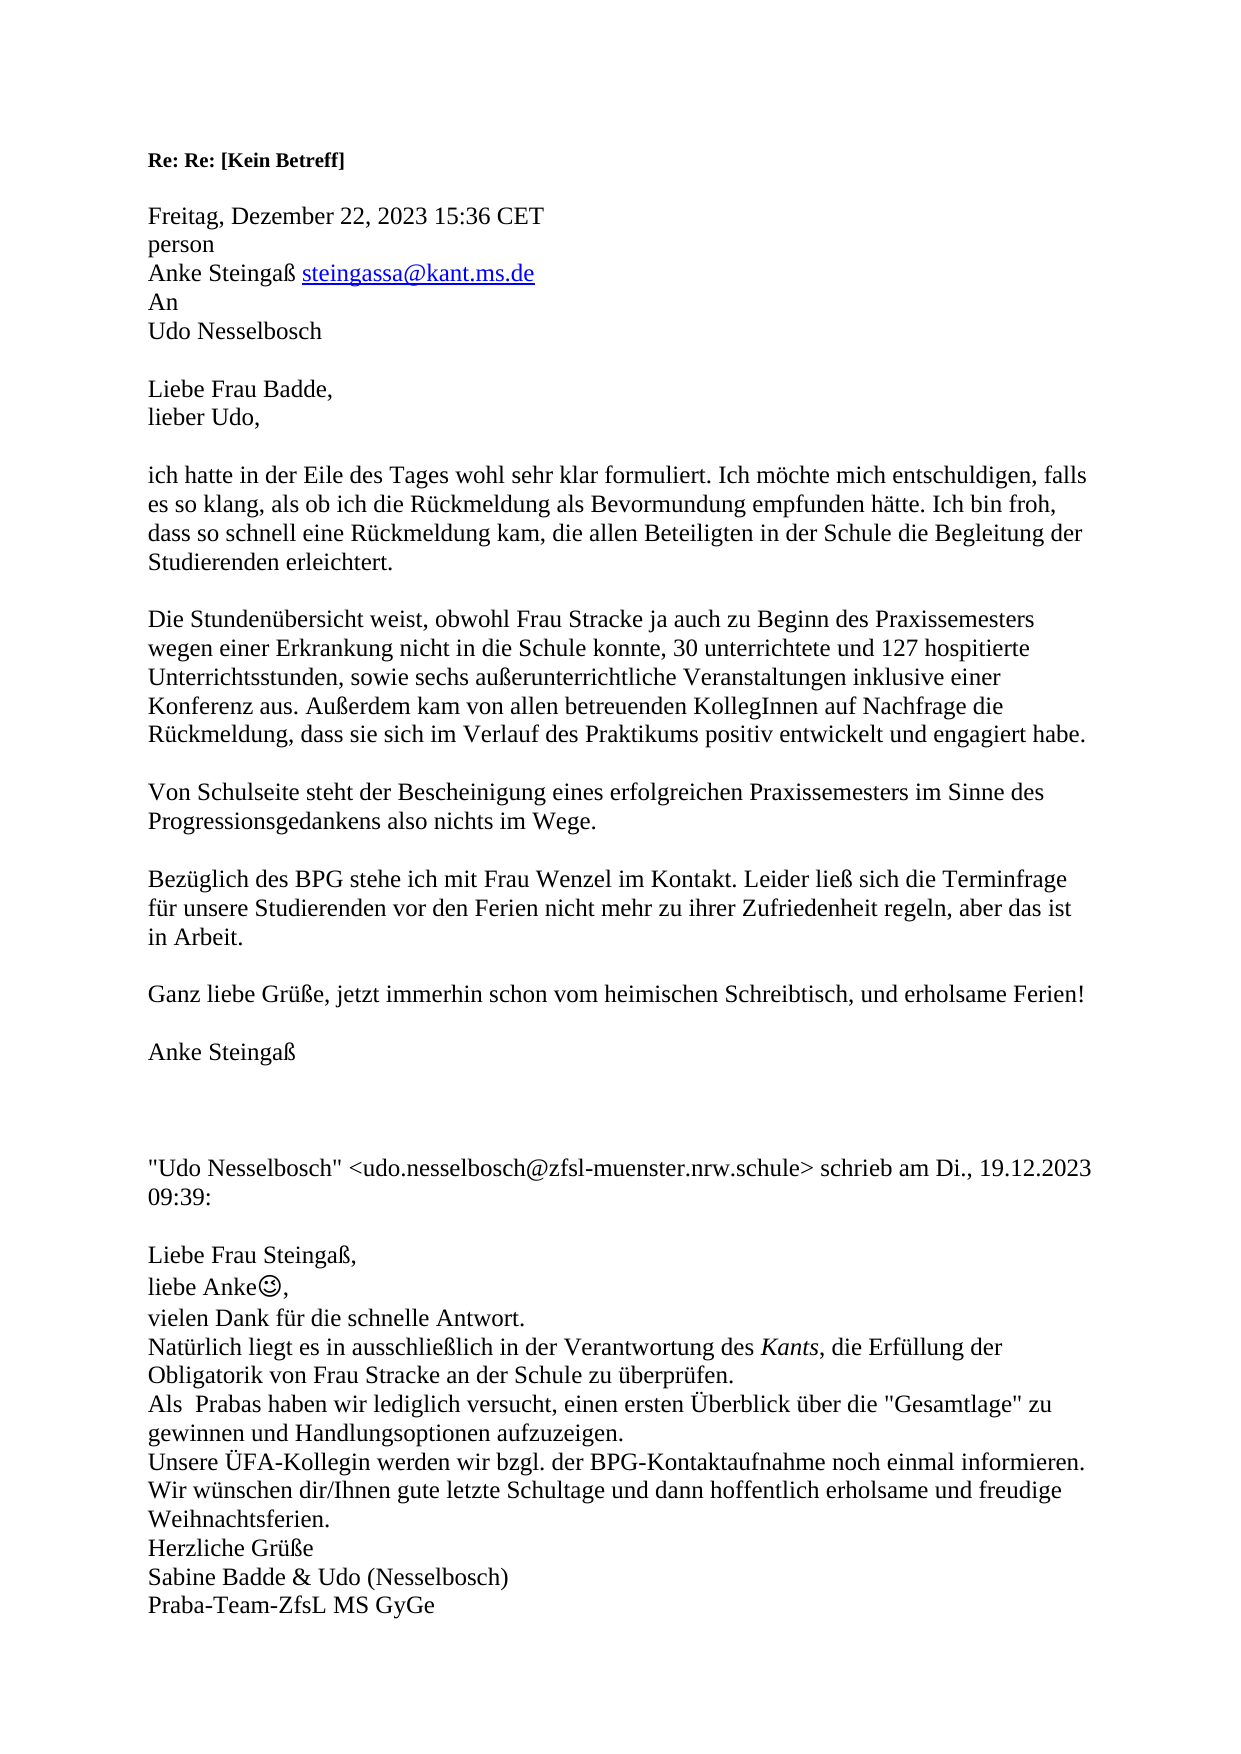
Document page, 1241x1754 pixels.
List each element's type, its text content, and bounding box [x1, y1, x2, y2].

text ich hatte in der Eile des Tages wohl sehr klar formuliert. Ich möchte mich entschuldigen, falls es so klang, als ob ich die Rückmeldung als Bevormundung empfunden hätte. Ich bin froh, dass so schnell eine Rückmeldung kam, die allen Beteiligten in der Schule die Begleitung der Studierenden erleichtert. [148, 460, 1093, 575]
text Udo Nesselbosch [148, 316, 1093, 344]
text "Udo Nesselbosch" <udo.nesselbosch@zfsl-muenster.nrw.schule> schrieb am Di., 19.12.2023 09:39: [148, 1153, 1093, 1211]
text Ganz liebe Grüße, jetzt immerhin schon vom heimischen Schreibtisch, und erholsame Ferien! [148, 979, 1093, 1008]
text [148, 1240, 1093, 1619]
text An [148, 287, 1093, 316]
text Von Schulseite steht der Bescheinigung eines erfolgreichen Praxissemesters im Sinne des Progressionsgedankens also nichts im Wege. [148, 777, 1093, 835]
text Liebe Frau Badde, lieber Udo, [148, 374, 1093, 431]
text person [148, 229, 1093, 258]
text Bezüglich des BPG stehe ich mit Frau Wenzel im Kontakt. Leider ließ sich die Terminfrage für unsere Studierenden vor den Ferien nicht mehr zu ihrer Zufriedenheit regeln, aber das ist in Arbeit. [148, 864, 1093, 950]
text Freitag, Dezember 22, 2023 15:36 CET [148, 201, 1093, 229]
text Die Stundenübersicht weist, obwohl Frau Stracke ja auch zu Beginn des Praxissemesters wegen einer Erkrankung nicht in die Schule konnte, 30 unterrichtete und 127 hospitierte Unterrichtsstunden, sowie sechs außerunterrichtliche Veranstaltungen inklusive einer Konferenz aus. Außerdem kam von allen betreuenden KollegInnen auf Nachfrage die Rückmeldung, dass sie sich im Verlauf des Praktikums positiv entwickelt und engagiert habe. [148, 604, 1093, 748]
text Re: Re: [Kein Betreff] [148, 148, 1093, 172]
text Anke Steingaß [148, 1037, 1093, 1066]
text Anke Steingaß steingassa@kant.ms.de [148, 258, 1093, 287]
